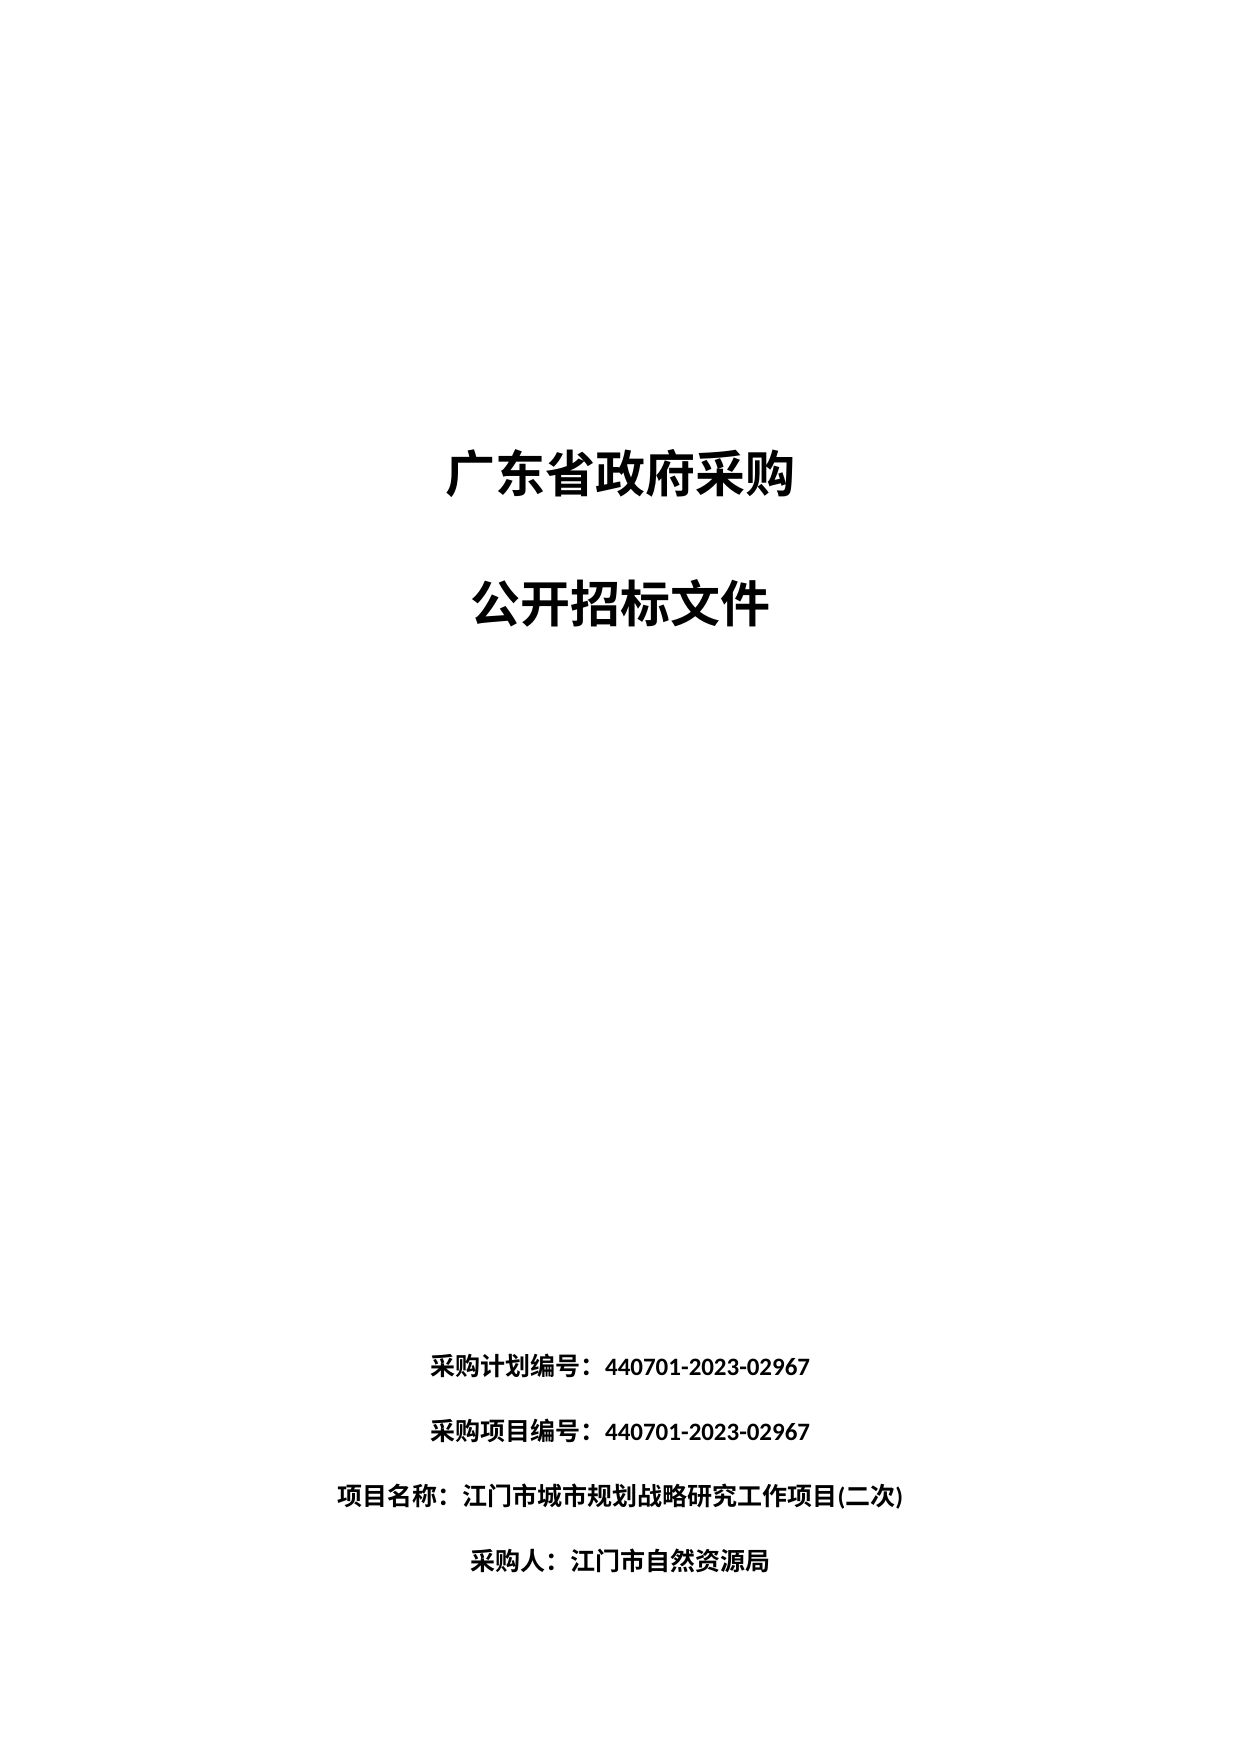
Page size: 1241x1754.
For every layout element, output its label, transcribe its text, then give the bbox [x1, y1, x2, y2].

text 采购计划编号：440701-2023-02967 [187, 1332, 1053, 1397]
text 广东省政府采购 [187, 422, 1053, 519]
text 项目名称：江门市城市规划战略研究工作项目(二次) [187, 1462, 1053, 1527]
text 采购项目编号：440701-2023-02967 [187, 1397, 1053, 1462]
text 采购人：江门市自然资源局 [187, 1527, 1053, 1592]
text 公开招标文件 [187, 552, 1053, 1332]
